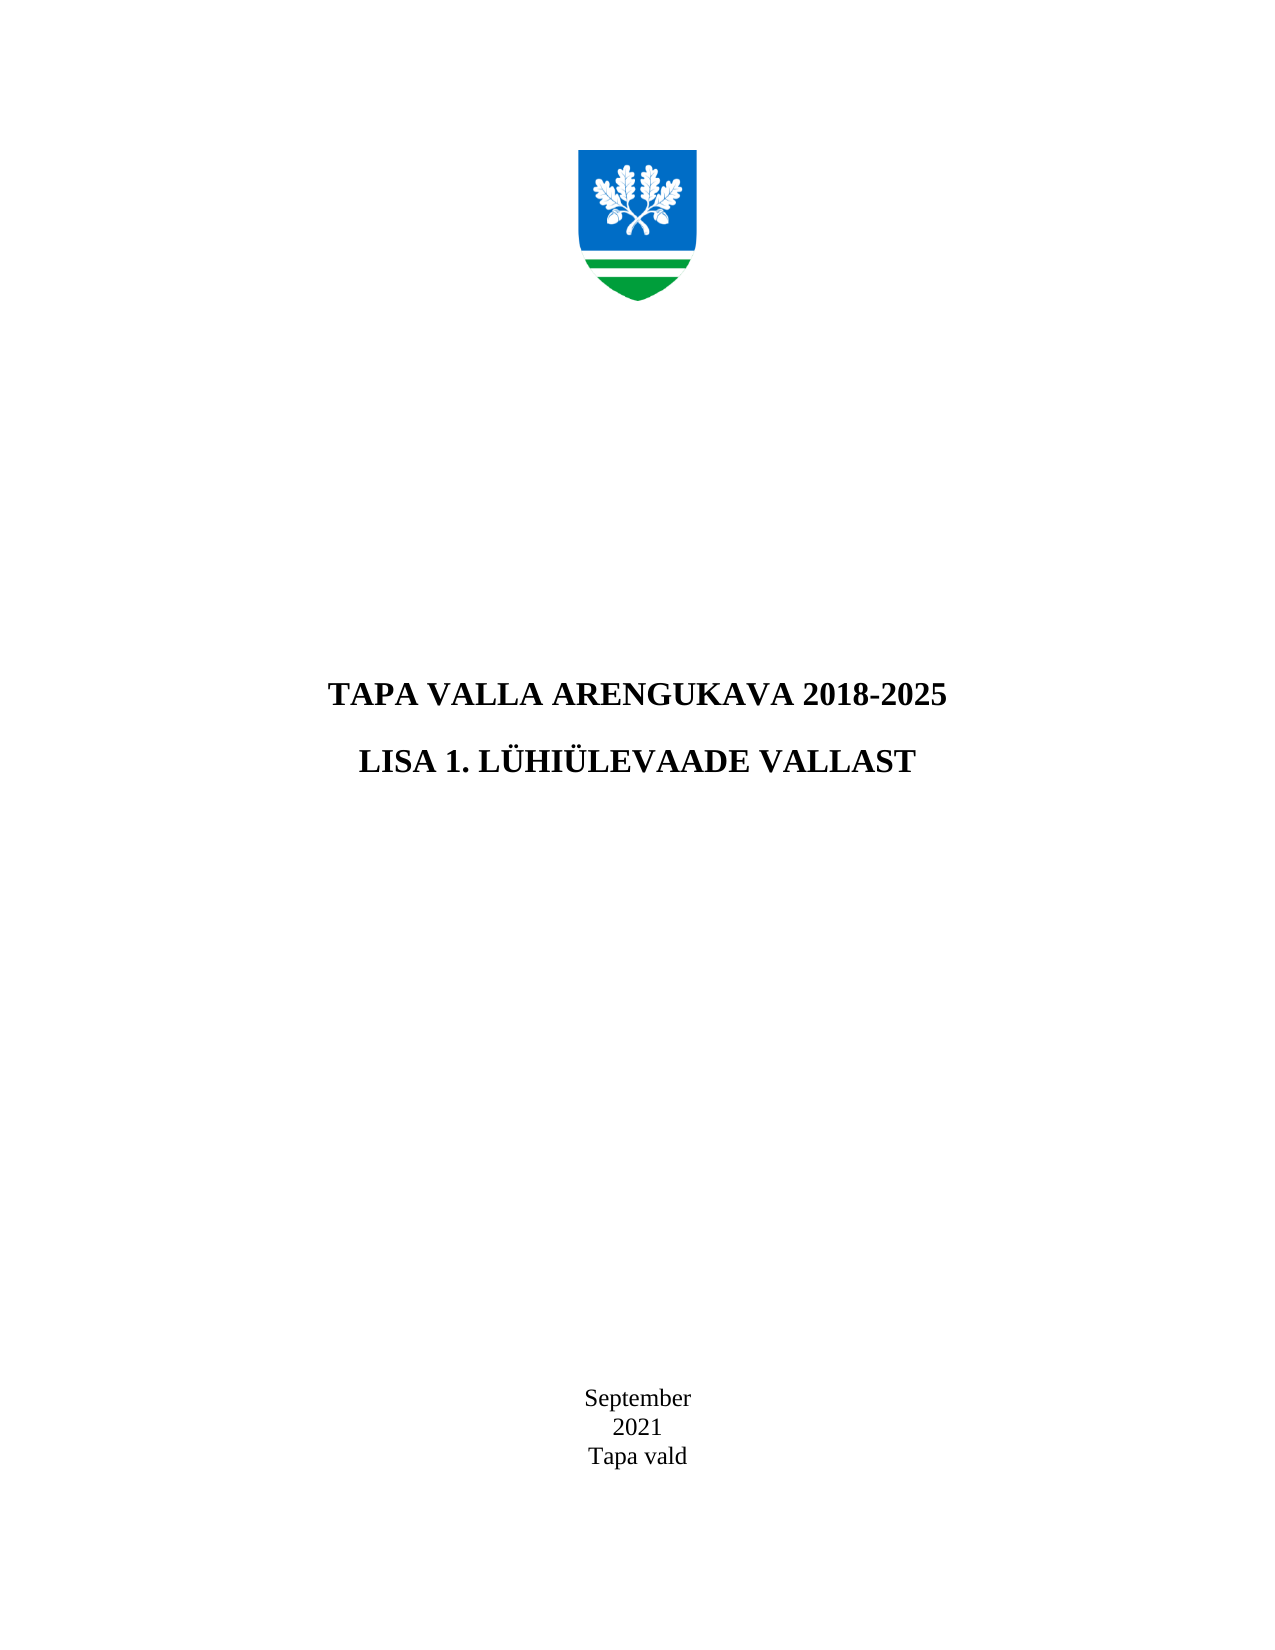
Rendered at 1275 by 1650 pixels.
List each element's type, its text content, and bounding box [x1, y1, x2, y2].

text September [150, 1383, 1125, 1412]
picture [578, 150, 697, 301]
text Tapa vald [150, 1441, 1125, 1469]
text 2021 [150, 1412, 1125, 1441]
text TAPA VALLA ARENGUKAVA 2018-2025 [150, 674, 1125, 712]
text LISA 1. LÜHIÜLEVAADE VALLAST [150, 741, 1125, 779]
